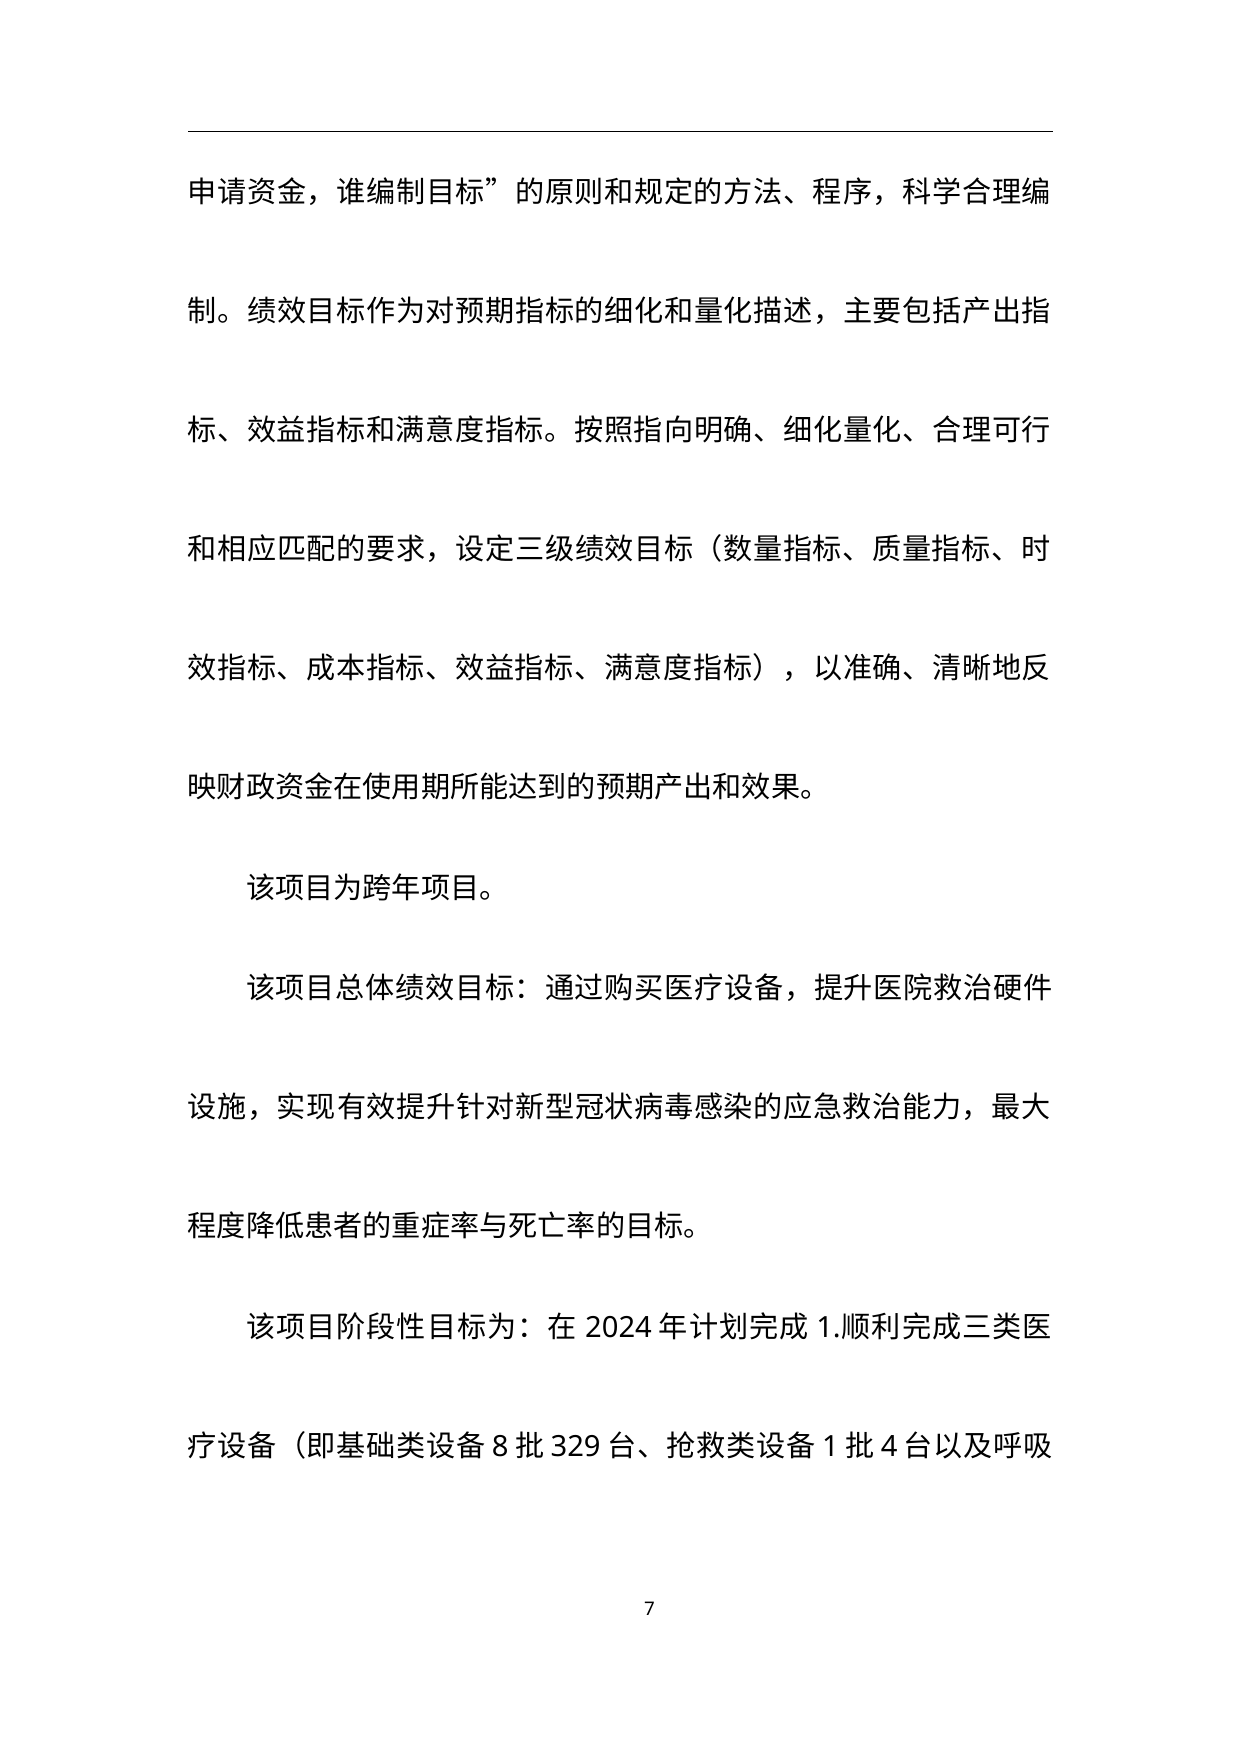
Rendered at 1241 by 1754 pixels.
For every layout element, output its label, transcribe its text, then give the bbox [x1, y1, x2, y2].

text 该项目为跨年项目。 [187, 846, 1053, 925]
text 该项目总体绩效目标：通过购买医疗设备，提升医院救治硬件设施，实现有效提升针对新型冠状病毒感染的应急救治能力，最大程度降低患者的重症率与死亡率的目标。 [187, 946, 1053, 1264]
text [187, 150, 1053, 825]
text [187, 1285, 1053, 1483]
